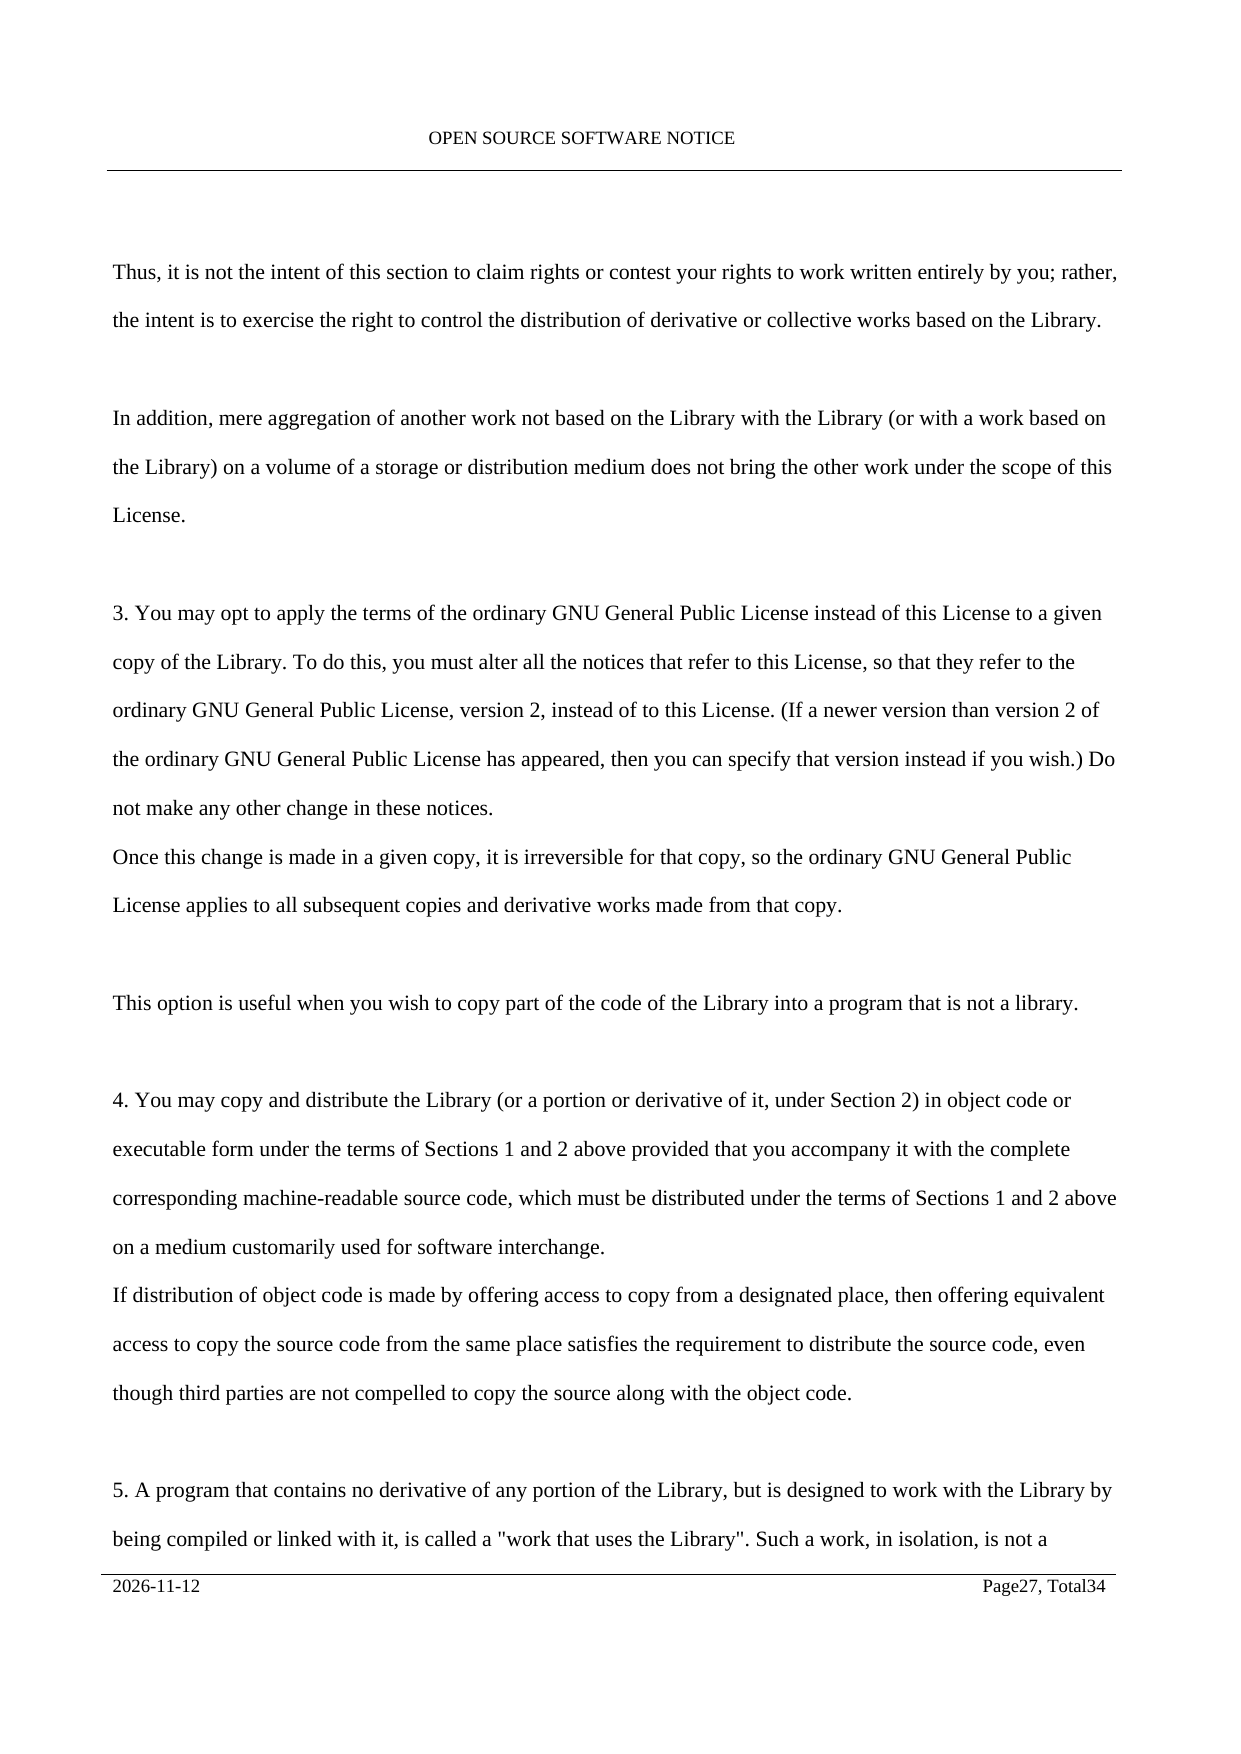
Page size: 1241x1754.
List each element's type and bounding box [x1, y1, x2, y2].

text [112, 206, 1128, 1555]
